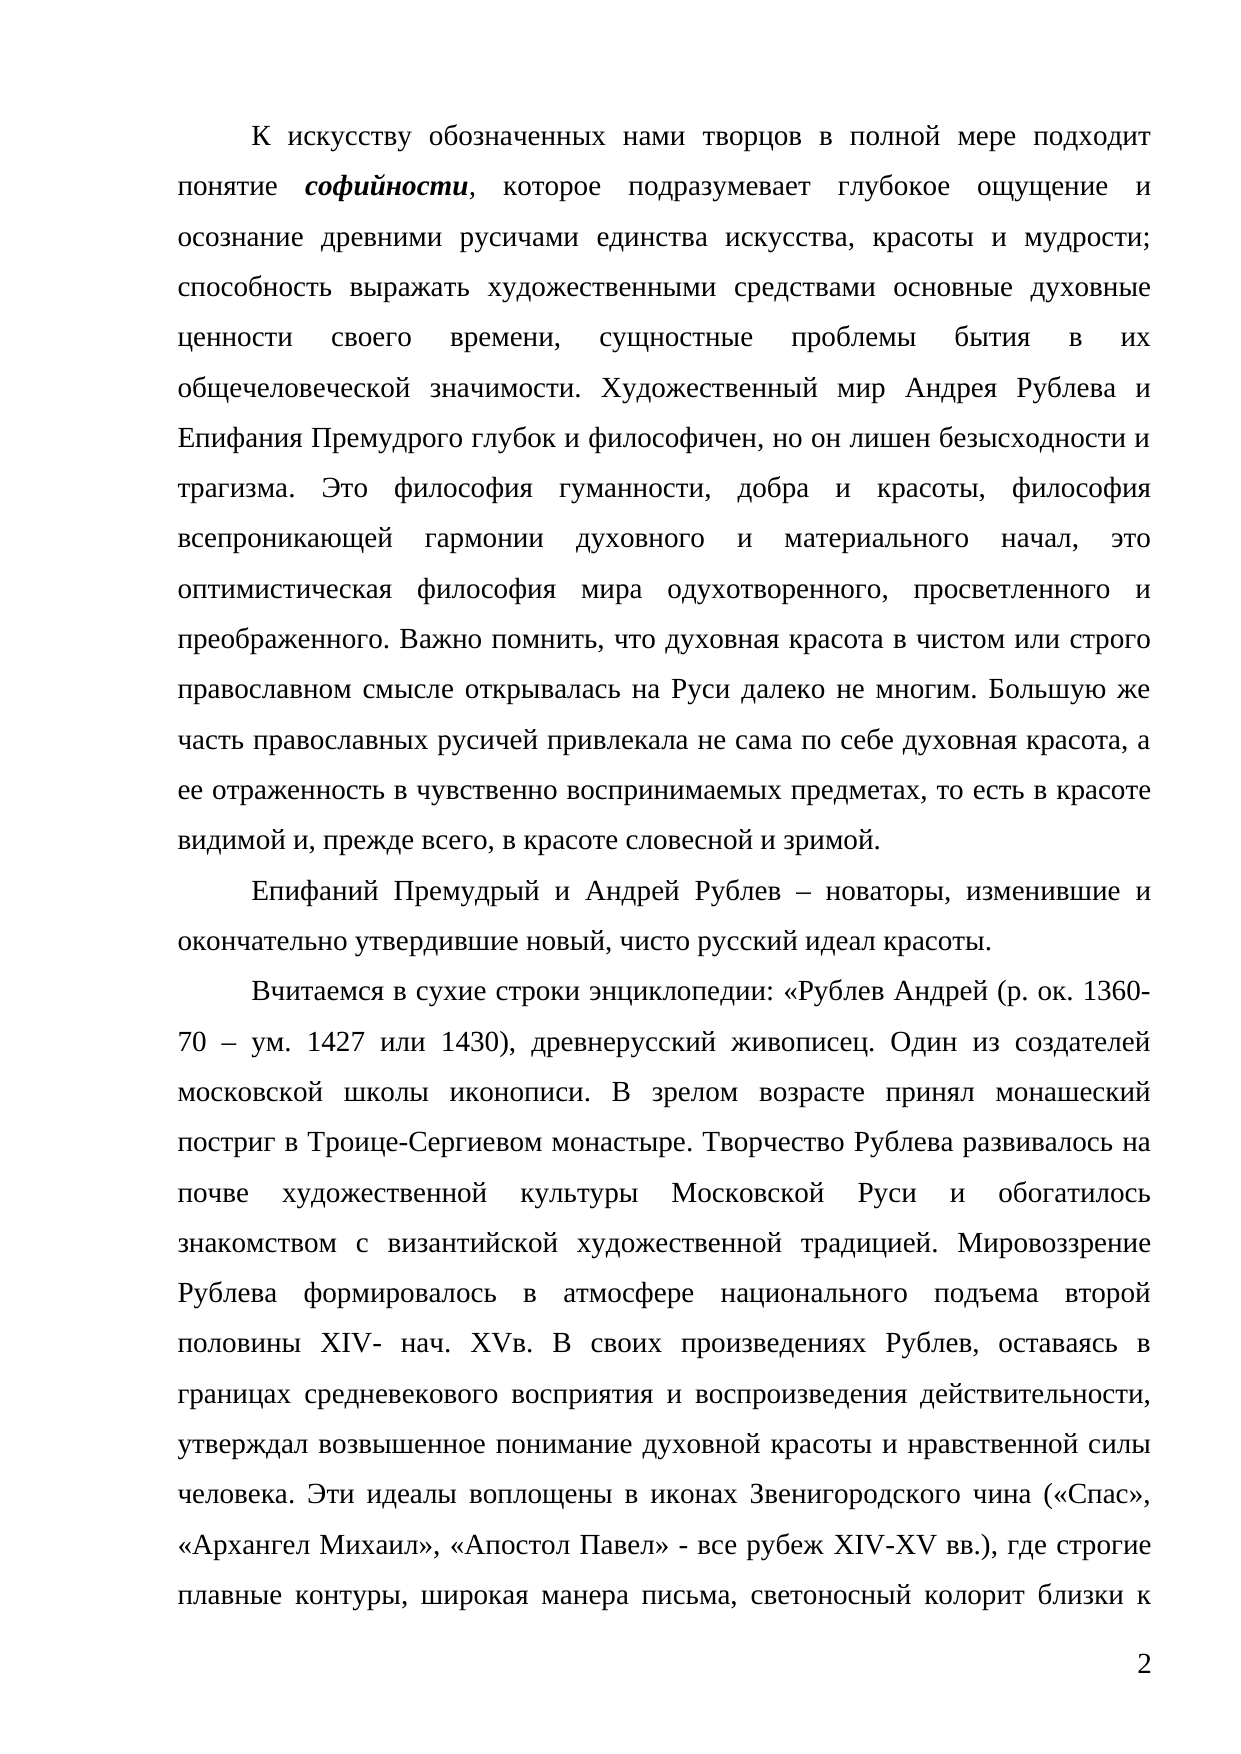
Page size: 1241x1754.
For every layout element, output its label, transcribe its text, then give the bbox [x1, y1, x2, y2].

text Епифаний Премудрый и Андрей Рублев – новаторы, изменившие и окончательно утвердившие новый, чисто русский идеал красоты. [177, 873, 1152, 957]
text К искусству обозначенных нами творцов в полной мере подходит понятие софийности, которое подразумевает глубокое ощущение и осознание древними русичами единства искусства, красоты и мудрости; способность выражать художественными средствами основные духовные ценности своего времени, сущностные проблемы бытия в их общечеловеческой значимости. Художественный мир Андрея Рублева и Епифания Премудрого глубок и философичен, но он лишен безысходности и трагизма. Это философия гуманности, добра и красоты, философия всепроникающей гармонии духовного и материального начал, это оптимистическая философия мира одухотворенного, просветленного и преображенного. Важно помнить, что духовная красота в чистом или строго православном смысле открывалась на Руси далеко не многим. Большую же часть православных русичей привлекала не сама по себе духовная красота, а ее отраженность в чувственно воспринимаемых предметах, то есть в красоте видимой и, прежде всего, в красоте словесной и зримой. [177, 118, 1152, 856]
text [177, 973, 1152, 1611]
